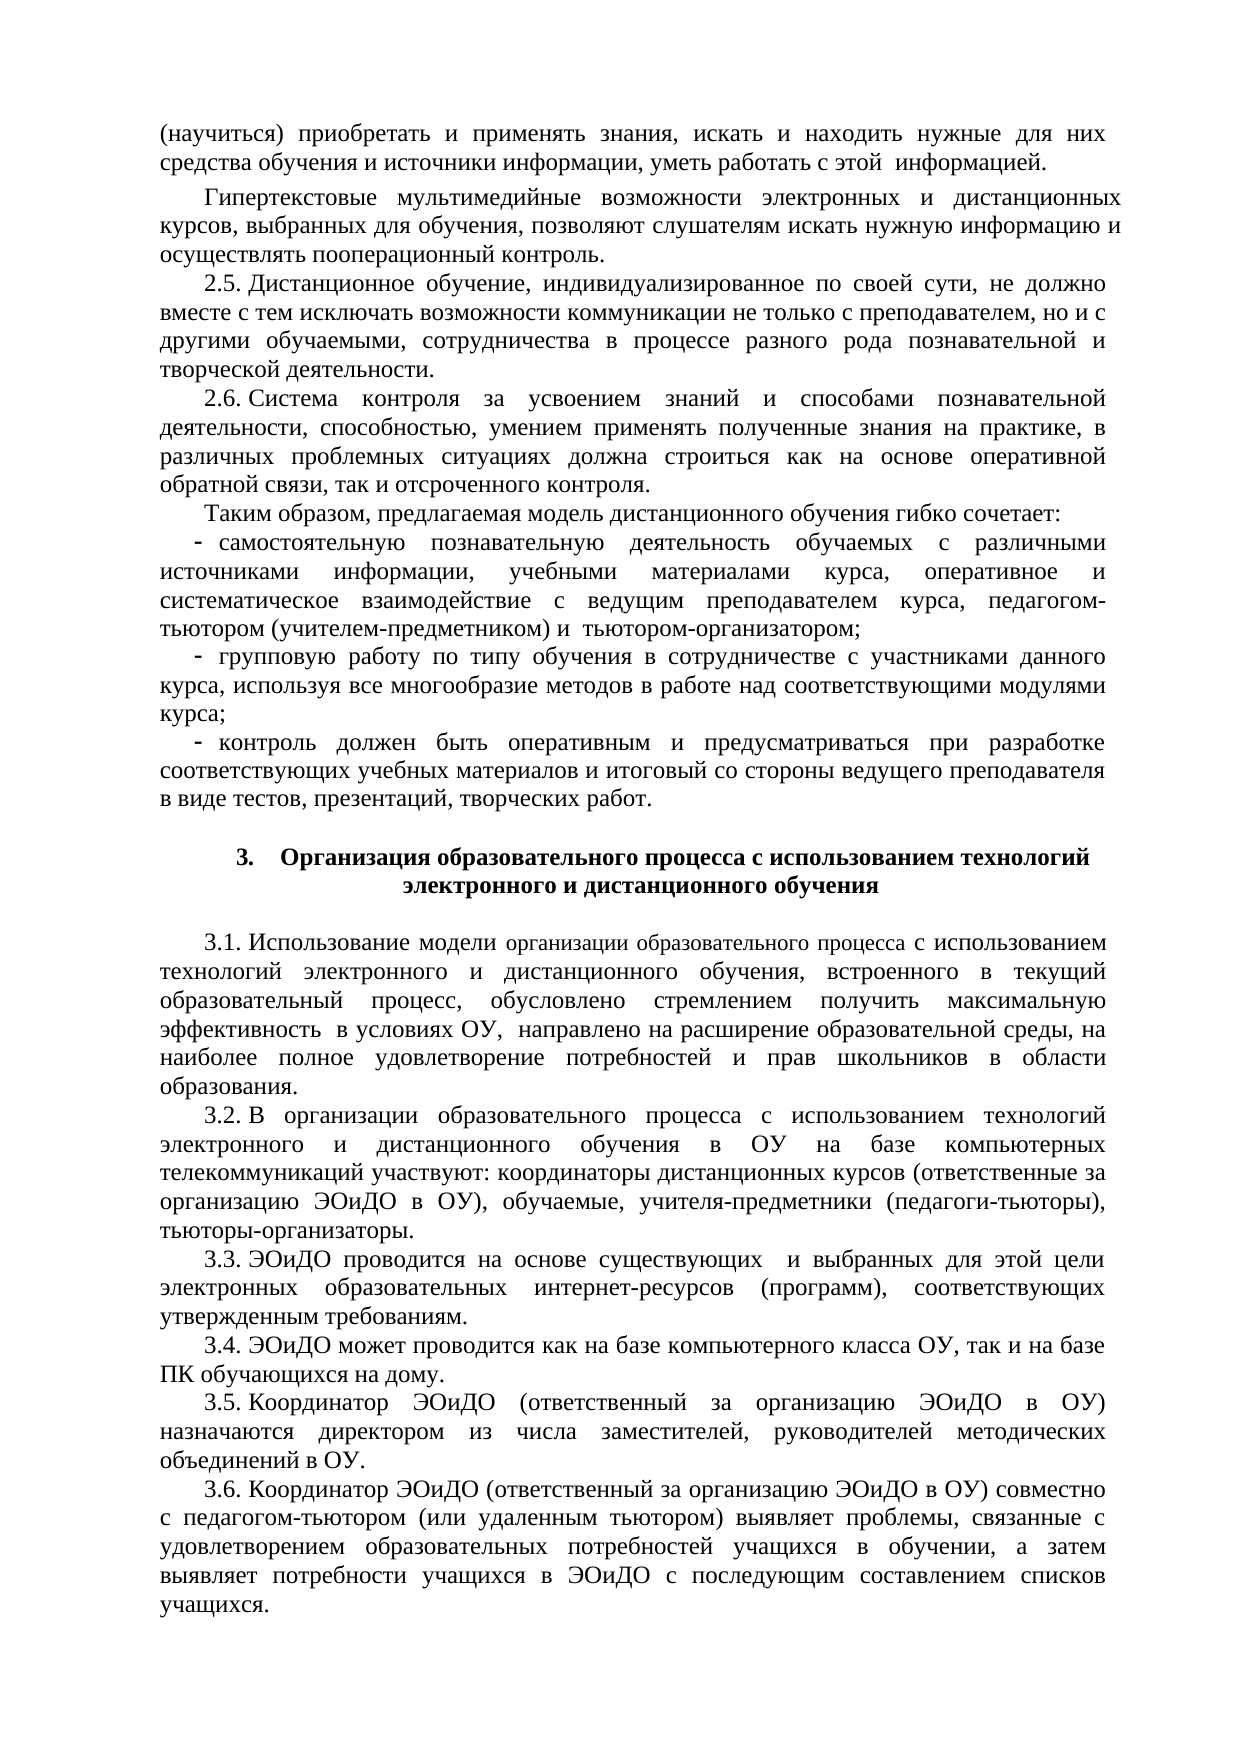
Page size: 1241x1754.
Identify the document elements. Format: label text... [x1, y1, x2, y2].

list Использование модели организации образовательного процесса с использованием технологий электронного и дистанционного обучения, встроенного в текущий образовательный процесс, обусловлено стремлением получить максимальную эффективность в условиях ОУ, направлено на расширение образовательной среды, на наиболее полное удовлетворение потребностей и прав школьников в области образования. [159, 927, 1107, 1100]
list самостоятельную познавательную деятельность обучаемых с различными источниками информации, учебными материалами курса, оперативное и систематическое взаимодействие с ведущим преподавателем курса, педагогом-тьютором (учителем-предметником) и тьютором-организатором; [159, 527, 1107, 642]
list Координатор ЭОиДО (ответственный за организацию ЭОиДО в ОУ) назначаются директором из числа заместителей, руководителей методических объединений в ОУ. [159, 1387, 1107, 1474]
list Система контроля за усвоением знаний и способами познавательной деятельности, способностью, умением применять полученные знания на практике, в различных проблемных ситуациях должна строиться как на основе оперативной обратной связи, так и отсроченного контроля. [159, 383, 1107, 498]
list Координатор ЭОиДО (ответственный за организацию ЭОиДО в ОУ) совместно с педагогом-тьютором (или удаленным тьютором) выявляет проблемы, связанные с удовлетворением образовательных потребностей учащихся в обучении, а затем выявляет потребности учащихся в ЭОиДО с последующим составлением списков учащихся. [159, 1474, 1107, 1617]
text Таким образом, предлагаемая модель дистанционного обучения гибко сочетает: [159, 498, 1122, 527]
list В организации образовательного процесса с использованием технологий электронного и дистанционного обучения в ОУ на базе компьютерных телекоммуникаций участвуют: координаторы дистанционных курсов (ответственные за организацию ЭОиДО в ОУ), обучаемые, учителя-предметники (педагоги-тьюторы), тьюторы-организаторы. [159, 1100, 1107, 1244]
list ЭОиДО проводится на основе существующих и выбранных для этой цели электронных образовательных интернет-ресурсов (программ), соответствующих утвержденным требованиям. [159, 1244, 1106, 1330]
subtitle Организация образовательного процесса с использованием технологий электронного и дистанционного обучения [159, 842, 1122, 899]
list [159, 118, 1107, 176]
list ЭОиДО может проводится как на базе компьютерного класса ОУ, так и на базе ПК обучающихся на дому. [159, 1330, 1106, 1387]
text Гипертекстовые мультимедийные возможности электронных и дистанционных курсов, выбранных для обучения, позволяют слушателям искать нужную информацию и осуществлять пооперационный контроль. [159, 182, 1122, 268]
list Дистанционное обучение, индивидуализированное по своей сути, не должно вместе с тем исключать возможности коммуникации не только с преподавателем, но и с другими обучаемыми, сотрудничества в процессе разного рода познавательной и творческой деятельности. [159, 268, 1107, 383]
list контроль должен быть оперативным и предусматриваться при разработке соответствующих учебных материалов и итоговый со стороны ведущего преподавателя в виде тестов, презентаций, творческих работ. [159, 727, 1106, 812]
list групповую работу по типу обучения в сотрудничестве с участниками данного курса, используя все многообразие методов в работе над соответствующими модулями курса; [159, 642, 1107, 727]
